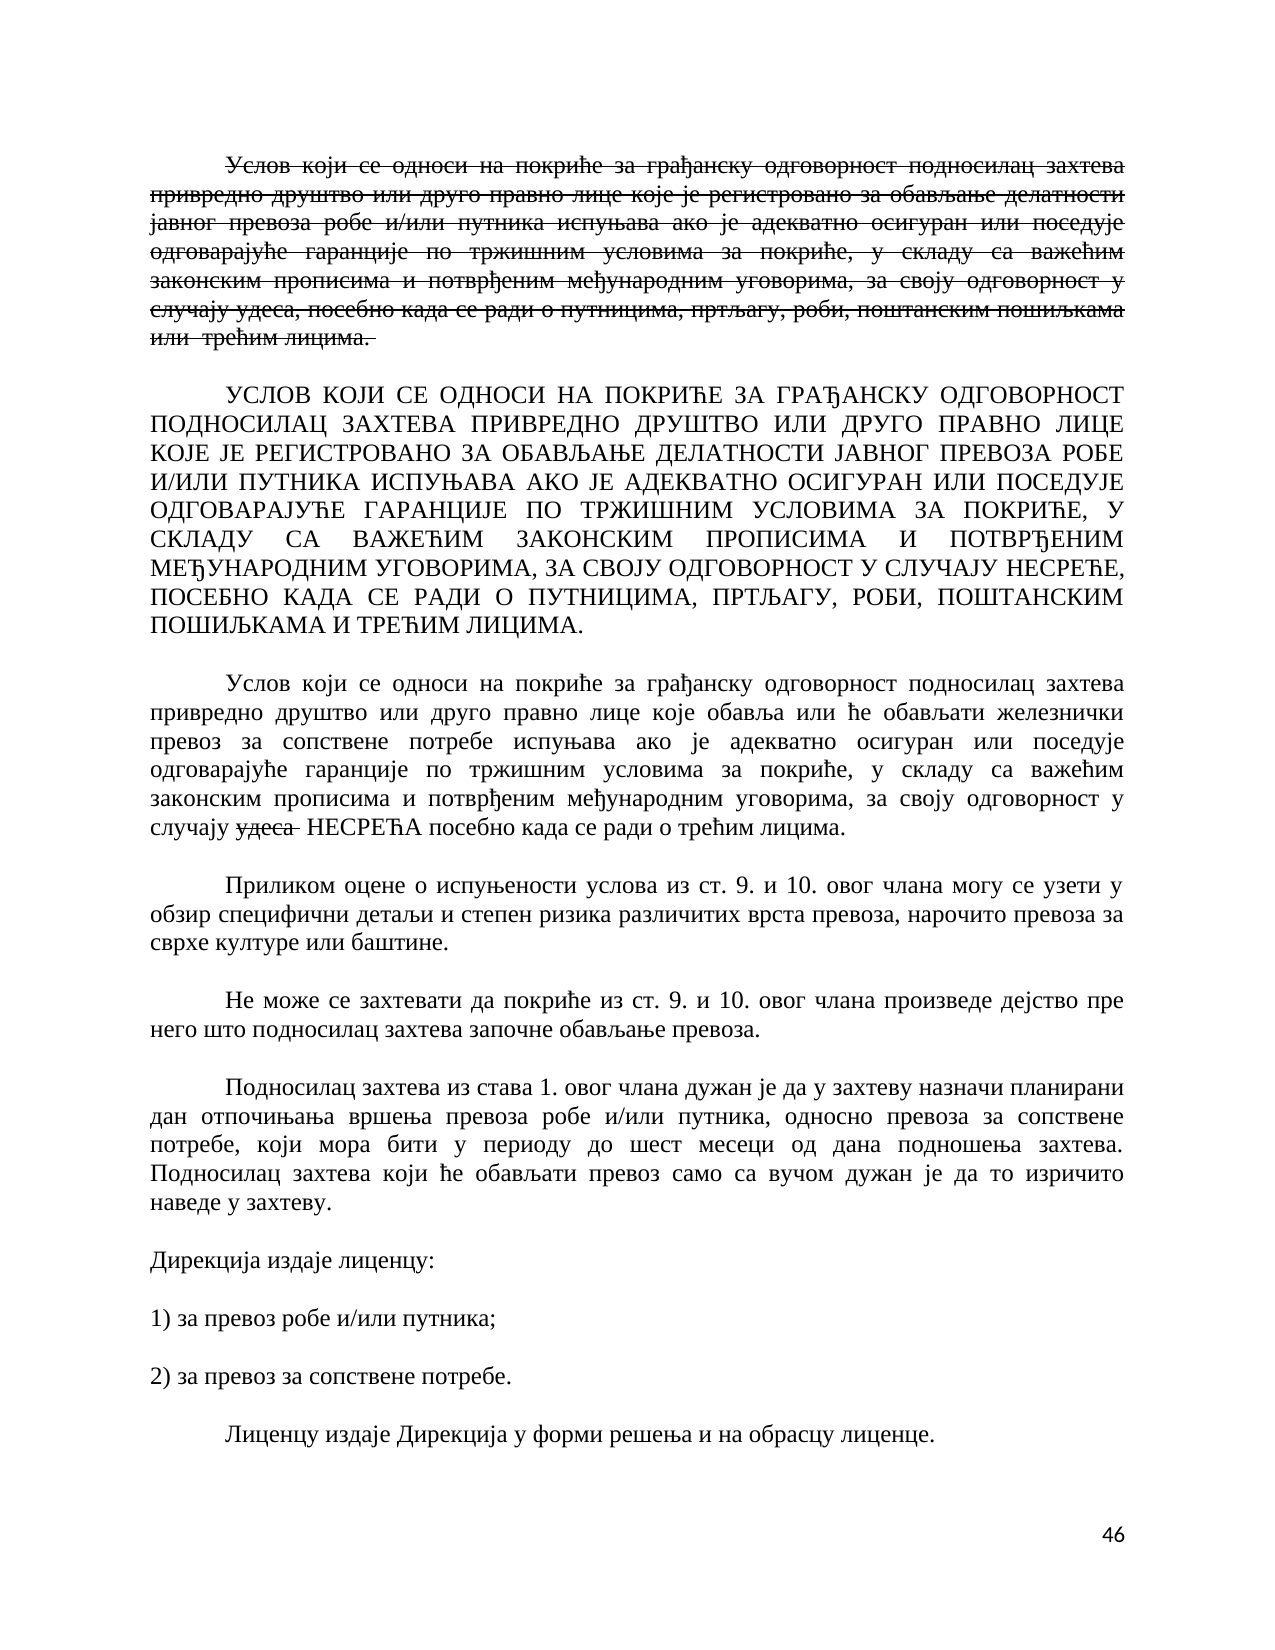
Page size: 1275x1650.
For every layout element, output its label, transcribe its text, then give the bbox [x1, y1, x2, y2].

text УСЛОВ КОЈИ СЕ ОДНОСИ НА ПОКРИЋЕ ЗА ГРАЂАНСКУ ОДГОВОРНОСТ ПОДНОСИЛАЦ ЗАХТЕВА ПРИВРЕДНО ДРУШТВО ИЛИ ДРУГО ПРАВНО ЛИЦЕ КОЈЕ ЈЕ РЕГИСТРОВАНО ЗА ОБАВЉАЊЕ ДЕЛАТНОСТИ ЈАВНОГ ПРЕВОЗА РОБЕ И/ИЛИ ПУТНИКА ИСПУЊАВА АКО ЈЕ АДЕКВАТНО ОСИГУРАН ИЛИ ПОСЕДУЈЕ ОДГОВАРАЈУЋЕ ГАРАНЦИЈЕ ПО ТРЖИШНИМ УСЛОВИМА ЗА ПОКРИЋЕ, У СКЛАДУ СА ВАЖЕЋИМ ЗАКОНСКИМ ПРОПИСИМА И ПОТВРЂЕНИМ МЕЂУНАРОДНИМ УГОВОРИМА, ЗА СВОЈУ ОДГОВОРНОСТ У СЛУЧАЈУ НЕСРЕЋЕ, ПОСЕБНО КАДА СЕ РАДИ О ПУТНИЦИМА, ПРТЉАГУ, РОБИ, ПОШТАНСКИМ ПОШИЉКАМА И ТРЕЋИМ ЛИЦИМА. [150, 380, 1125, 639]
text Дирекција издаје лиценцу: [150, 1245, 1125, 1274]
text Услов који се односи на покриће за грађанску одговорност подносилац захтева привредно друштво или друго правно лице које је регистровано за обављање делатности јавног превоза робе и/или путника испуњава ако је адекватно осигуран или поседује одговарајуће гаранције по тржишним условима за покриће, у складу са важећим законским прописима и потврђеним међународним уговорима, за своју одговорност у случају удеса, посебно када се ради о путницима, пртљагу, роби, поштанским пошиљкама или трећим лицима. [150, 150, 1125, 194]
text Услов који се односи на покриће за грађанску одговорност подносилац захтева привредно друштво или друго правно лице које је регистровано за обављање делатности јавног превоза робе и/или путника испуњава ако је адекватно осигуран или поседује одговарајуће гаранције по тржишним условима за покриће, у складу са важећим законским прописима и потврђеним међународним уговорима, за своју одговорност у случају удеса, посебно када се ради о путницима, пртљагу, роби, поштанским пошиљкама или трећим лицима. [150, 311, 1125, 351]
text Подносилац захтева из става 1. овог члана дужан је да у захтеву назначи планирани дан отпочињања вршења превоза робе и/или путника, односно превоза за сопствене потребе, који мора бити у периоду до шест месеци од дана подношења захтева. Подносилац захтева који ће обављати превоз само са вучом дужан је да то изричито наведе у захтеву. [150, 1072, 1125, 1216]
text Услов који се односи на покриће за грађанску одговорност подносилац захтева привредно друштво или друго правно лице које обавља или ће обављати железнички превоз за сопствене потребе испуњава ако је адекватно осигуран или поседује одговарајуће гаранције по тржишним условима за покриће, у складу са важећим законским прописима и потврђеним међународним уговорима, за своју одговорност у случају удеса НЕСРЕЋА посебно када се ради о трећим лицима. [150, 668, 1125, 841]
text 2) за превоз за сопствене потребе. [150, 1361, 1125, 1389]
text Не може се захтевати да покриће из ст. 9. и 10. овог члана произведе дејство пре него што подносилац захтева започне обављање превоза. [150, 985, 1125, 1043]
text Приликом оцене о испуњености услова из ст. 9. и 10. овог члана могу се узети у обзир специфични детаљи и степен ризика различитих врста превоза, нарочито превоза за сврхе културе или баштине. [150, 870, 1125, 956]
text 1) за превоз робе и/или путника; [150, 1303, 1125, 1332]
text Лиценцу издаје Дирекција у форми решења и на обрасцу лиценце. [150, 1419, 1125, 1447]
